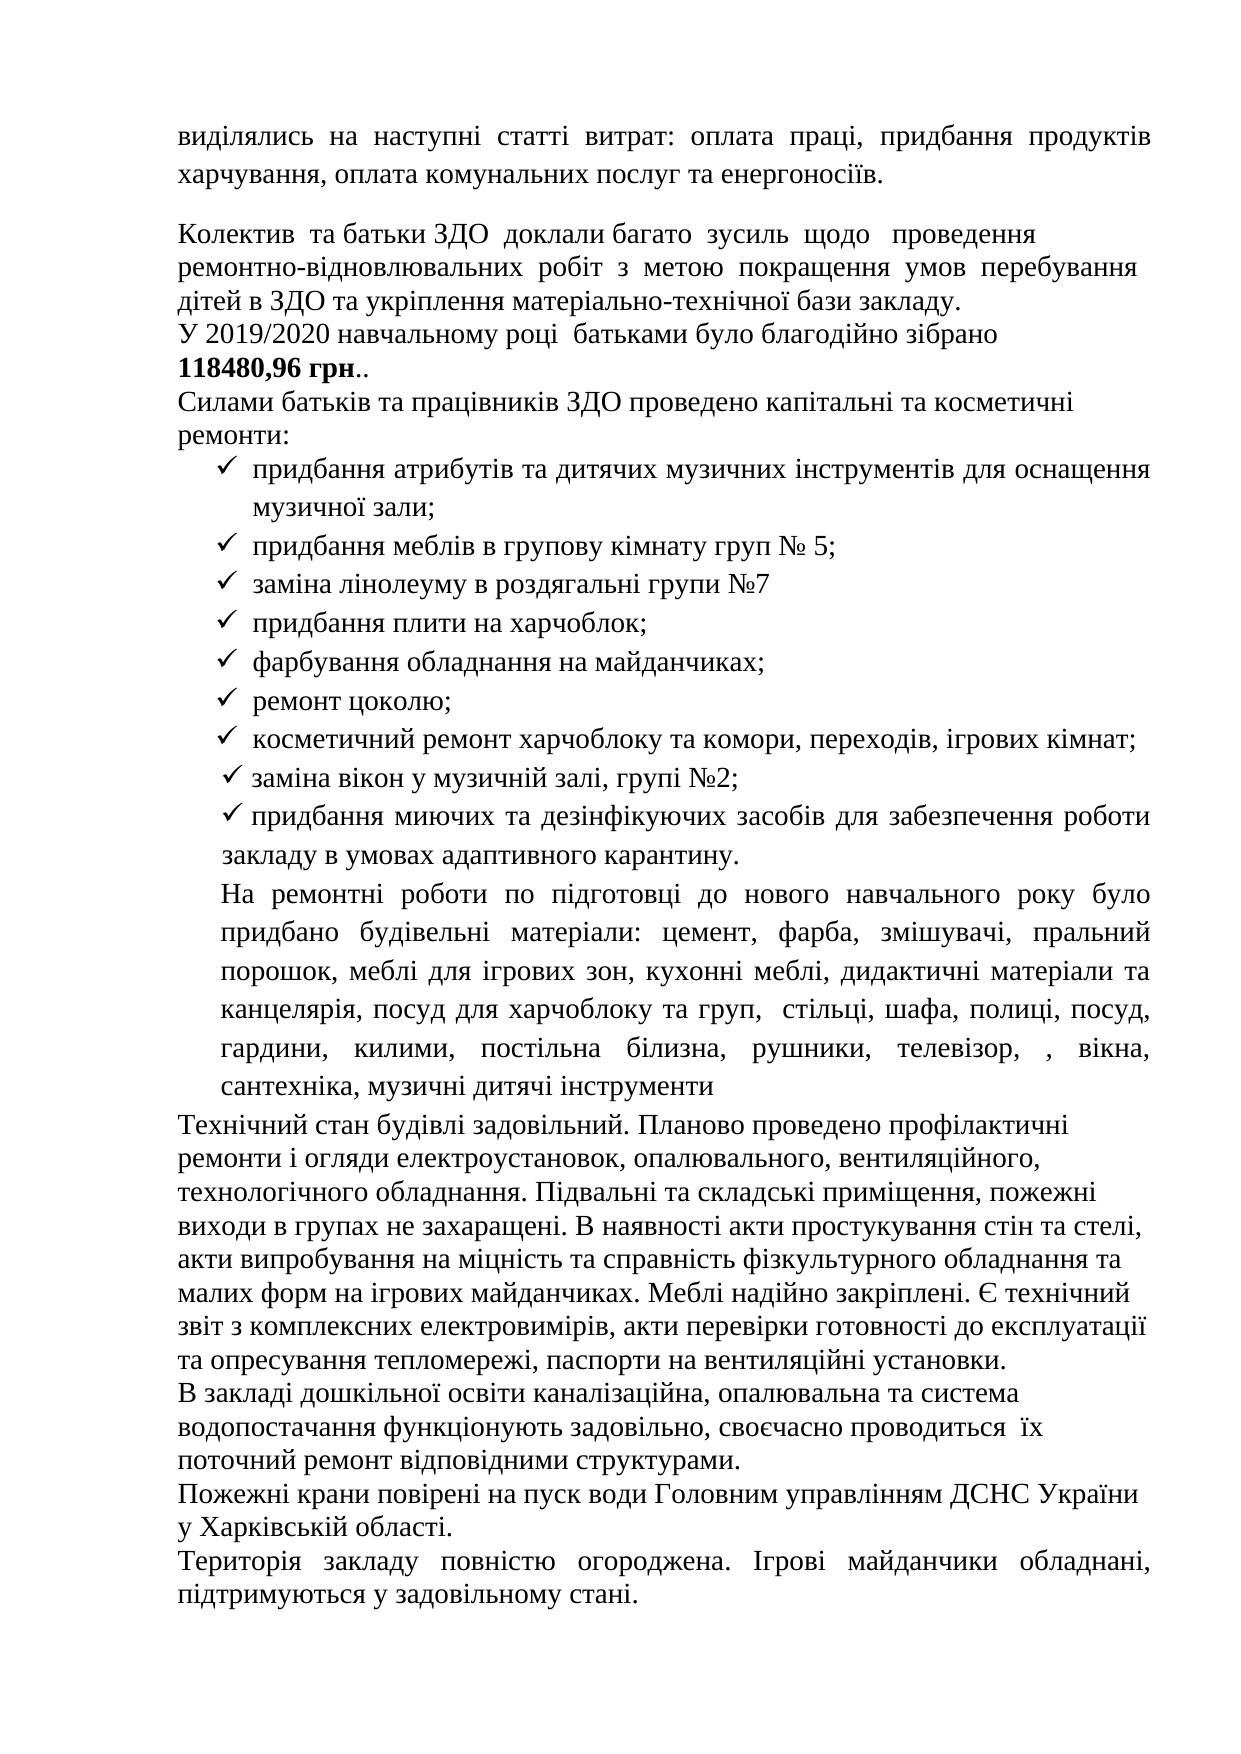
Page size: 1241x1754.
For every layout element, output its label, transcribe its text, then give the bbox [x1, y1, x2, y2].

text В закладі дошкільної освіти каналізаційна, опалювальна та система водопостачання функціонують задовільно, своєчасно проводиться їх поточний ремонт відповідними структурами. [177, 1375, 1152, 1476]
text На ремонтні роботи по підготовці до нового навчального року було придбано будівельні матеріали: цемент, фарба, змішувачі, пральний порошок, меблі для ігрових зон, кухонні меблі, дидактичні матеріали та канцелярія, посуд для харчоблоку та груп, стільці, шафа, полиці, посуд, гардини, килими, постільна білизна, рушники, телевізор, , вікна, сантехніка, музичні дитячі інструменти [220, 876, 1152, 1102]
list придбання плити на харчоблок; [215, 605, 1152, 639]
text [177, 118, 1152, 190]
list ремонт цоколю; [215, 683, 1152, 716]
text 118480,96 грн.. [177, 350, 1152, 384]
text Колектив та батьки ЗДО доклали багато зусиль щодо проведення ремонтно-відновлювальних робіт з метою покращення умов перебування дітей в ЗДО та укріплення матеріально-технічної бази закладу. [177, 216, 1152, 317]
list придбання меблів в групову кімнату груп № 5; [215, 528, 1152, 562]
list заміна лінолеуму в роздягальні групи №7 [215, 567, 1152, 600]
text Силами батьків та працівників ЗДО проведено капітальні та косметичні ремонти: [177, 384, 1152, 451]
text Територія закладу повністю огороджена. Ігрові майданчики обладнані, підтримуються у задовільному стані. [177, 1543, 1152, 1610]
list косметичний ремонт харчоблоку та комори, переходів, ігрових кімнат; [215, 721, 1152, 755]
list придбання миючих та дезінфікуючих засобів для забезпечення роботи закладу в умовах адаптивного карантину. [220, 798, 1152, 871]
list заміна вікон у музичній залі, групі №2; [220, 760, 1152, 793]
text Технічний стан будівлі задовільний. Планово проведено профілактичні ремонти і огляди електроустановок, опалювального, вентиляційного, технологічного обладнання. Підвальні та складські приміщення, пожежні виходи в групах не захаращені. В наявності акти простукування стін та стелі, акти випробування на міцність та справність фізкультурного обладнання та малих форм на ігрових майданчиках. Меблі надійно закріплені. Є технічний звіт з комплексних електровимірів, акти перевірки готовності до експлуатації та опресування тепломережі, паспорти на вентиляційні установки. [177, 1107, 1152, 1375]
text У 2019/2020 навчальному році батьками було благодійно зібрано [177, 317, 1152, 350]
list фарбування обладнання на майданчиках; [215, 644, 1152, 678]
list придбання атрибутів та дитячих музичних інструментів для оснащення музичної зали; [215, 451, 1152, 523]
text Пожежні крани повірені на пуск води Головним управлінням ДСНС України у Харківській області. [177, 1476, 1152, 1543]
